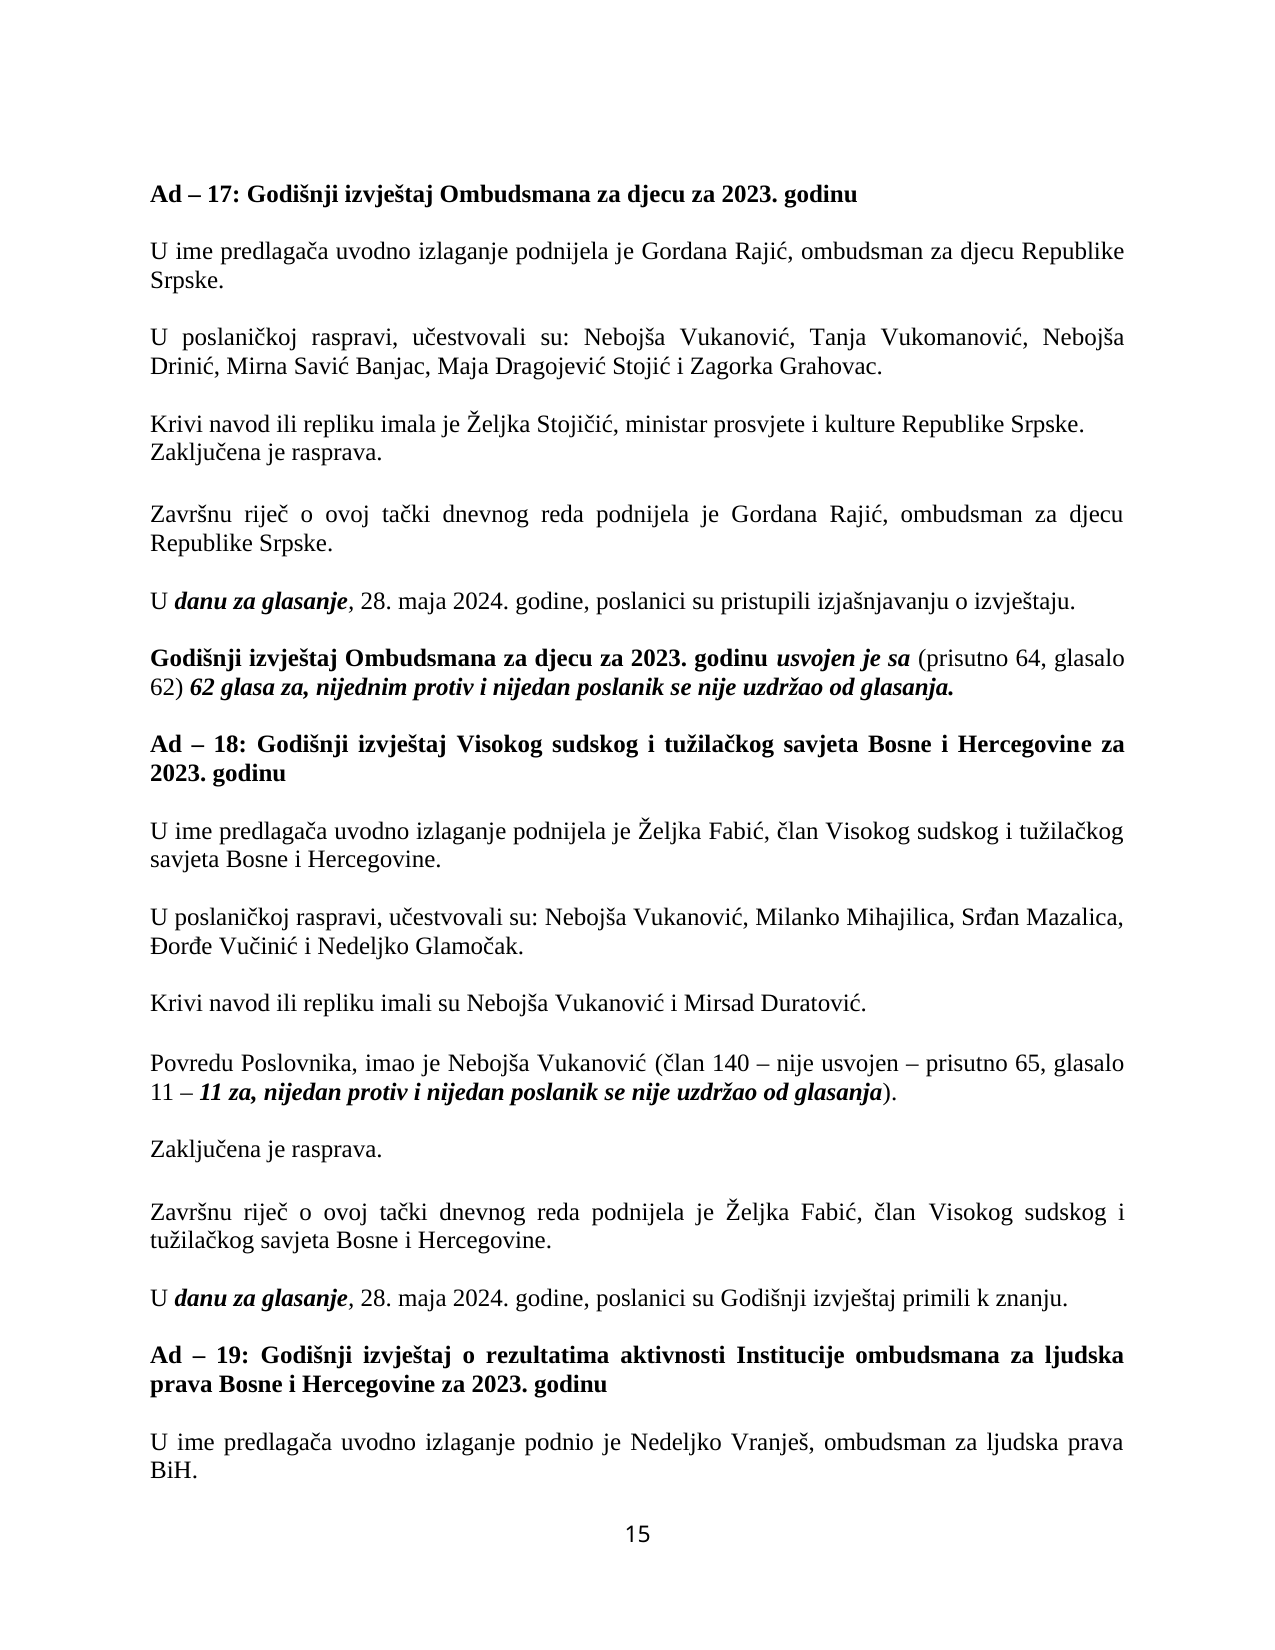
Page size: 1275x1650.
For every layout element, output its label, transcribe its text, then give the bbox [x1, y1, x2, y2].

text Zaključena je rasprava. [150, 437, 1125, 466]
text U ime predlagača uvodno izlaganje podnijela je Željka Fabić, član Visokog sudskog i tužilačkog savjeta Bosne i Hercegovine. [150, 816, 1125, 873]
text U poslaničkoj raspravi, učestvovali su: Nebojša Vukanović, Tanja Vukomanović, Nebojša Drinić, Mirna Savić Banjac, Maja Dragojević Stojić i Zagorka Grahovac. [150, 322, 1125, 380]
text Zaključena je rasprava. [150, 1134, 1125, 1163]
text U poslaničkoj raspravi, učestvovali su: Nebojša Vukanović, Milanko Mihajilica, Srđan Mazalica, Đorđe Vučinić i Nedeljko Glamočak. [150, 902, 1125, 959]
text U ime predlagača uvodno izlaganje podnio je Nedeljko Vranješ, ombudsman za ljudska prava BiH. [150, 1427, 1125, 1484]
text Ad – 19: Godišnji izvještaj o rezultatima aktivnosti Institucije ombudsmana za ljudska prava Bosne i Hercegovine za 2023. godinu [150, 1340, 1125, 1398]
text Ad – 17: Godišnji izvještaj Ombudsmana za djecu za 2023. godinu [150, 179, 1125, 207]
text Završnu riječ o ovoj tački dnevnog reda podnijela je Gordana Rajić, ombudsman za djecu Republike Srpske. [150, 499, 1125, 557]
text Povredu Poslovnika, imao je Nebojša Vukanović (član 140 – nije usvojen – prisutno 65, glasalo 11 – 11 za, nijedan protiv i nijedan poslanik se nije uzdržao od glasanja). [150, 1048, 1125, 1106]
text U ime predlagača uvodno izlaganje podnijela je Gordana Rajić, ombudsman za djecu Republike Srpske. [150, 236, 1125, 294]
text Krivi navod ili repliku imala je Željka Stojičić, ministar prosvjete i kulture Republike Srpske. [150, 409, 1125, 437]
text Završnu riječ o ovoj tački dnevnog reda podnijela je Željka Fabić, član Visokog sudskog i tužilačkog savjeta Bosne i Hercegovine. [150, 1197, 1125, 1254]
text U danu za glasanje, 28. maja 2024. godine, poslanici su pristupili izjašnjavanju o izvještaju. [150, 586, 1125, 614]
text Godišnji izvještaj Ombudsmana za djecu za 2023. godinu usvojen je sa (prisutno 64, glasalo 62) 62 glasa za, nijednim protiv i nijedan poslanik se nije uzdržao od glasanja. [150, 643, 1125, 701]
text Krivi navod ili repliku imali su Nebojša Vukanović i Mirsad Duratović. [150, 988, 1125, 1017]
text U danu za glasanje, 28. maja 2024. godine, poslanici su Godišnji izvještaj primili k znanju. [150, 1283, 1125, 1312]
text Ad – 18: Godišnji izvještaj Visokog sudskog i tužilačkog savjeta Bosne i Hercegovine za 2023. godinu [150, 729, 1125, 787]
